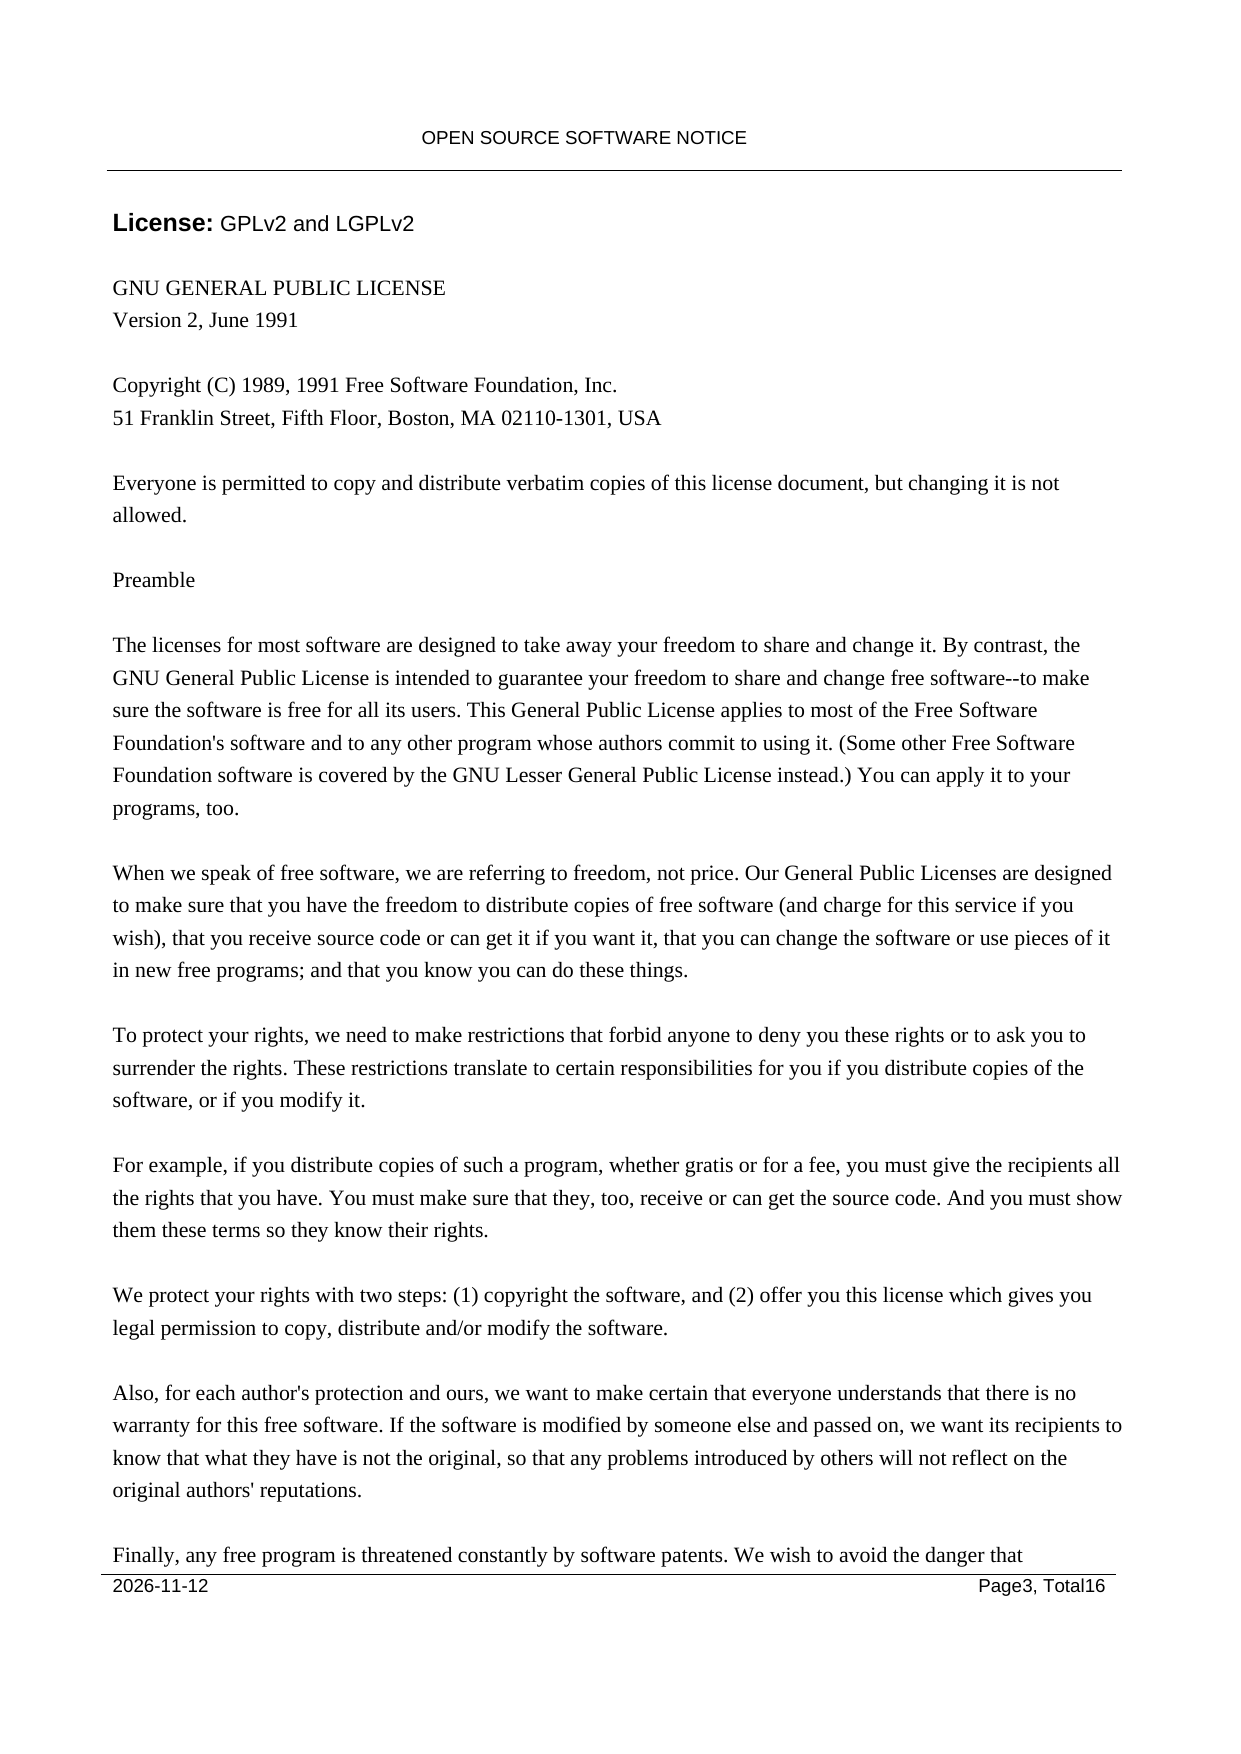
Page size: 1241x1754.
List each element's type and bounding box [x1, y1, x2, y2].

text [112, 206, 1128, 1571]
